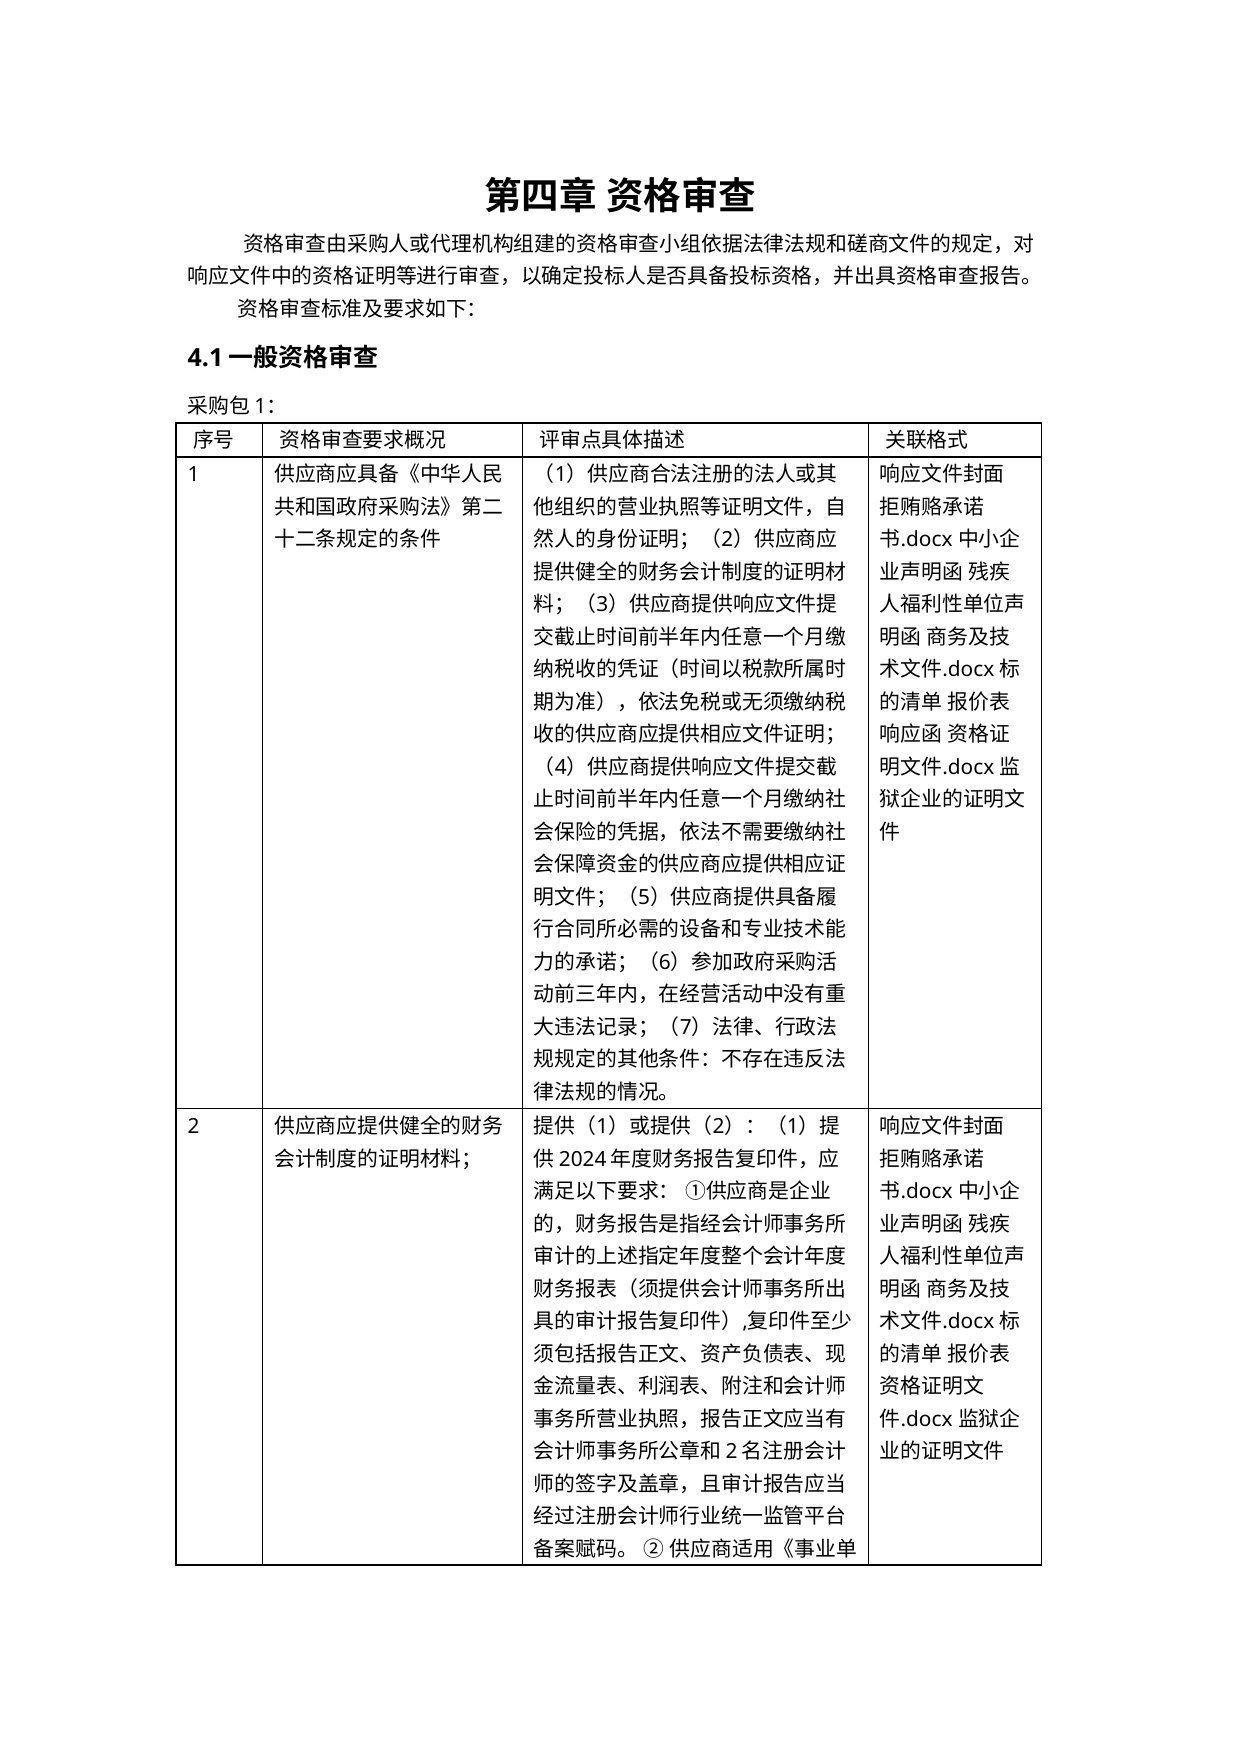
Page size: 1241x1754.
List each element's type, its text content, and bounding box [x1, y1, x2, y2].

table_cell 1 [177, 458, 262, 1108]
table_header 序号 [177, 424, 262, 456]
table_cell 供应商应具备《中华人民共和国政府采购法》第二十二条规定的条件 [263, 458, 522, 1108]
table_header 资格审查要求概况 [263, 424, 522, 456]
text 采购包1： [187, 389, 1053, 422]
text 资格审查由采购人或代理机构组建的资格审查小组依据法律法规和磋商文件的规定，对响应文件中的资格证明等进行审查，以确定投标人是否具备投标资格，并出具资格审查报告。 [187, 227, 1053, 292]
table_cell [869, 1109, 1041, 1564]
table_cell 响应文件封面 拒贿赂承诺书.docx 中小企业声明函 残疾人福利性单位声明函 商务及技术文件.docx 标的清单 报价表 响应函 资格证明文件.docx 监狱企业的证明文件 [869, 458, 1041, 1108]
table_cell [263, 1109, 522, 1564]
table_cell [523, 1109, 868, 1564]
table_header 评审点具体描述 [523, 424, 868, 456]
text 第四章 资格审查 [187, 162, 1053, 227]
table_cell 2 [177, 1109, 262, 1564]
text 4.1一般资格审查 [187, 324, 1053, 389]
table_cell （1）供应商合法注册的法人或其他组织的营业执照等证明文件，自然人的身份证明；（2）供应商应提供健全的财务会计制度的证明材料；（3）供应商提供响应文件提交截止时间前半年内任意一个月缴纳税收的凭证（时间以税款所属时期为准），依法免税或无须缴纳税收的供应商应提供相应文件证明；（4）供应商提供响应文件提交截止时间前半年内任意一个月缴纳社会保险的凭据，依法不需要缴纳社会保障资金的供应商应提供相应证明文件；（5）供应商提供具备履行合同所必需的设备和专业技术能力的承诺；（6）参加政府采购活动前三年内，在经营活动中没有重大违法记录；（7）法律、行政法规规定的其他条件：不存在违反法律法规的情况。 [523, 458, 868, 1108]
table_header 关联格式 [869, 424, 1041, 456]
text 资格审查标准及要求如下： [187, 292, 1053, 324]
